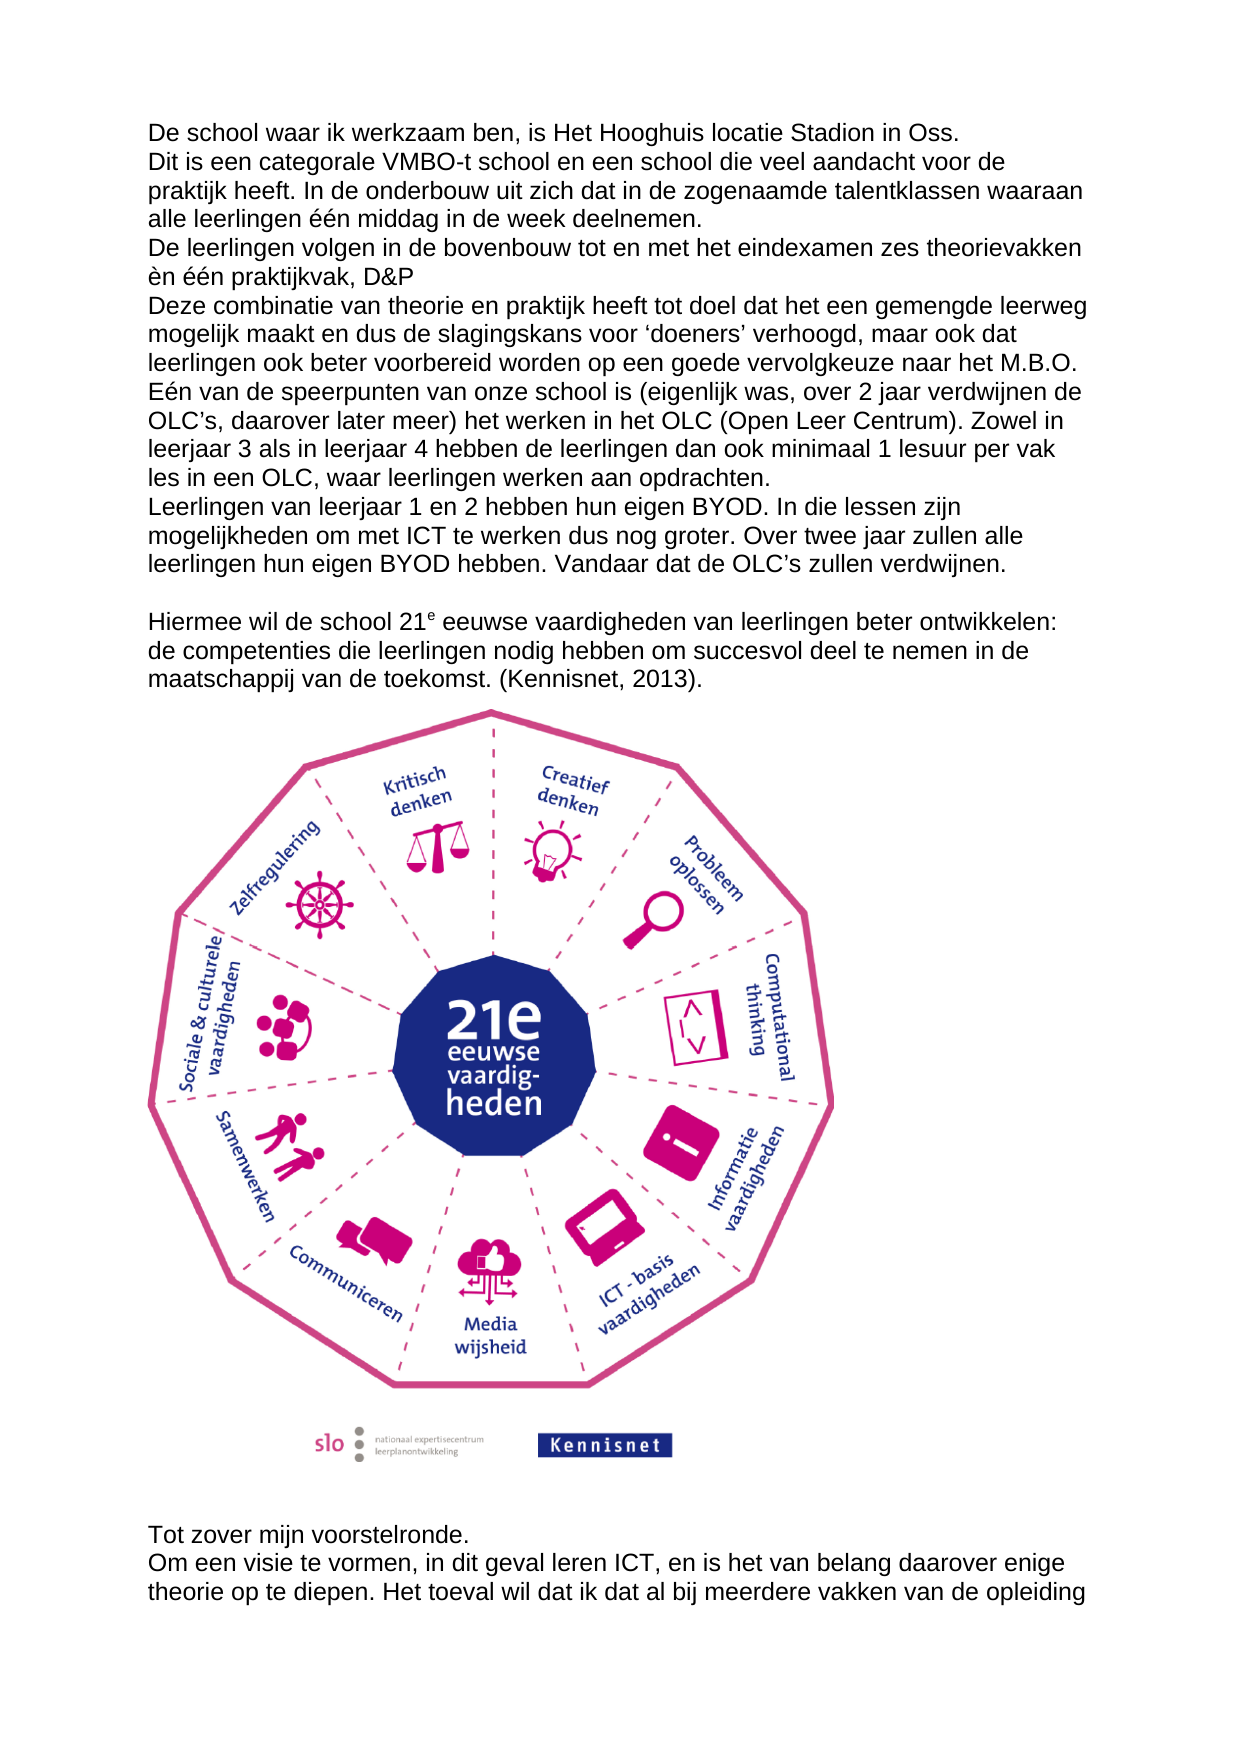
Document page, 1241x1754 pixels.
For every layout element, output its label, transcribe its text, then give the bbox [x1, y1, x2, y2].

picture [147, 709, 834, 1462]
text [148, 1548, 1092, 1606]
text Eén van de speerpunten van onze school is (eigenlijk was, over 2 jaar verdwijnen de OLC’s, daarover later meer) het werken in het OLC (Open Leer Centrum). Zowel in leerjaar 3 als in leerjaar 4 hebben de leerlingen dan ook minimaal 1 lesuur per vak les in een OLC, waar leerlingen werken aan opdrachten. [148, 377, 1092, 492]
text Leerlingen van leerjaar 1 en 2 hebben hun eigen BYOD. In die lessen zijn mogelijkheden om met ICT te werken dus nog groter. Over twee jaar zullen alle leerlingen hun eigen BYOD hebben. Vandaar dat de OLC’s zullen verdwijnen. [148, 492, 1092, 578]
text Hiermee wil de school 21e eeuwse vaardigheden van leerlingen beter ontwikkelen: de competenties die leerlingen nodig hebben om succesvol deel te nemen in de maatschappij van de toekomst. (Kennisnet, 2013). [148, 607, 1092, 693]
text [148, 118, 1092, 377]
text Tot zover mijn voorstelronde. [148, 1519, 1092, 1548]
